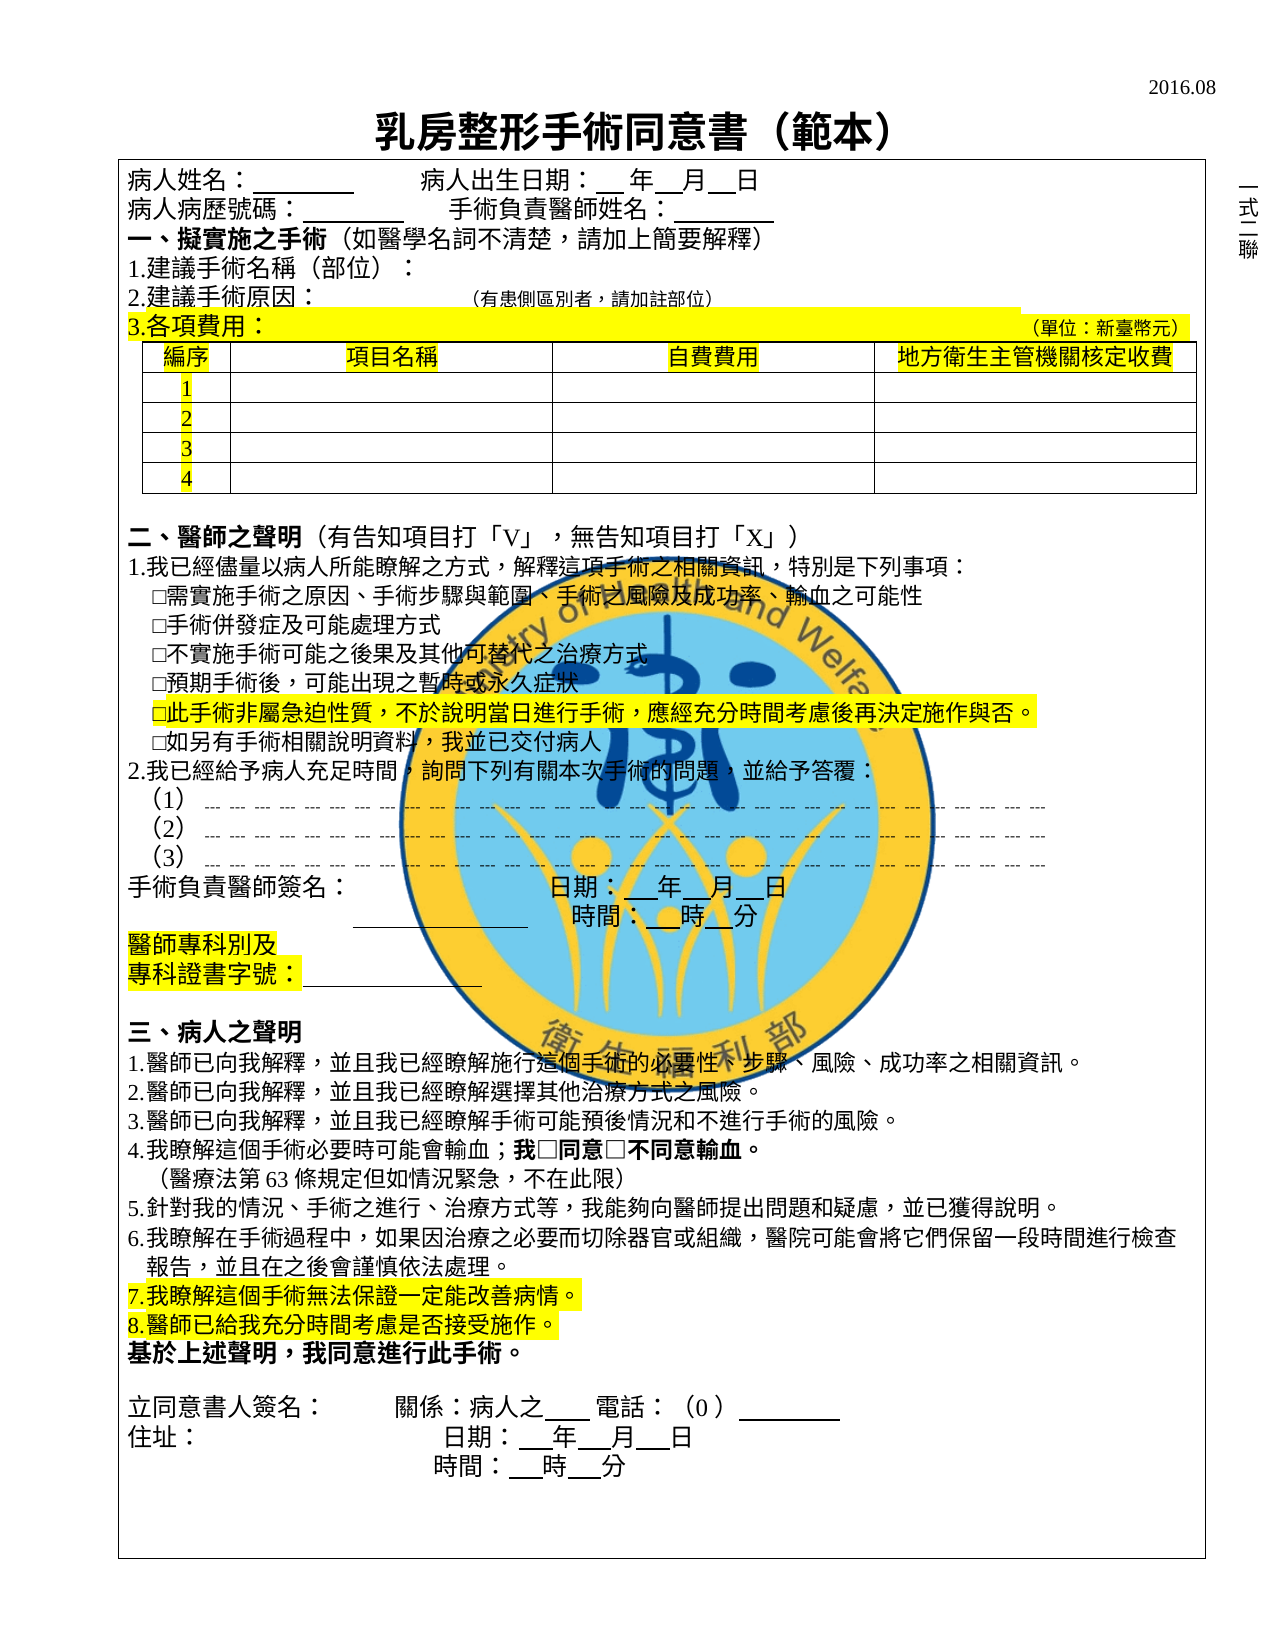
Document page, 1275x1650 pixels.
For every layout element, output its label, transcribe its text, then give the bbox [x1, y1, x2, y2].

table_header 病人姓名： 病人出生日期： 年 月 日 病人病歷號碼： 手術負責醫師姓名： 一、擬實施之手術（如醫學名詞不清楚，請加上簡要解釋） 1.建議手術名稱（部位）： 2.建議手術原因： （有患側區別者，請加註部位） 3.各項費用： （單位：新臺幣元） 二、醫師之聲明（有告知項目打「V」，無告知項目打「X」） 1.我已經儘量以病人所能瞭解之方式，解釋這項手術之相關資訊，特別是下列事項： □需實施手術之原因、手術步驟與範圍、手術之風險及成功率、輸血之可能性 □手術併發症及可能處理方式 □不實施手術可能之後果及其他可替代之治療方式 □預期手術後，可能出現之暫時或永久症狀 □此手術非屬急迫性質，不於說明當日進行手術，應經充分時間考慮後再決定施作與否。 □如另有手術相關說明資料，我並已交付病人 2.我已經給予病人充足時間，詢問下列有關本次手術的問題，並給予答覆： （1）﹍﹍﹍﹍﹍﹍﹍﹍﹍﹍﹍﹍﹍﹍﹍﹍﹍﹍﹍﹍﹍﹍﹍﹍﹍﹍﹍﹍﹍﹍﹍﹍﹍﹍ （2）﹍﹍﹍﹍﹍﹍﹍﹍﹍﹍﹍﹍﹍﹍﹍﹍﹍﹍﹍﹍﹍﹍﹍﹍﹍﹍﹍﹍﹍﹍﹍﹍﹍﹍ （3）﹍﹍﹍﹍﹍﹍﹍﹍﹍﹍﹍﹍﹍﹍﹍﹍﹍﹍﹍﹍﹍﹍﹍﹍﹍﹍﹍﹍﹍﹍﹍﹍﹍﹍ 手術負責醫師簽名： 日期： 年 月 日 時間： 時 分 醫師專科別及 專科證書字號： 三、病人之聲明 醫師已向我解釋，並且我已經瞭解施行這個手術的必要性、步驟、風險、成功率之相關資訊。 醫師已向我解釋，並且我已經瞭解選擇其他治療方式之風險。 醫師已向我解釋，並且我已經瞭解手術可能預後情況和不進行手術的風險。 我瞭解這個手術必要時可能會輸血；我□同意□不同意輸血。 （醫療法第63 條規定但如情況緊急，不在此限） 針對我的情況、手術之進行、治療方式等，我醫師提出問題和疑慮，並已獲得說明。 我瞭解在手術過程中，如果因治療之必要而切除器官或組織，醫院可能會將它們保留一段時間進行檢查報告，並且在之後會謹慎依法處理。 我瞭解這個手術無法保證一定能改善病情。 醫師已給我充分時間考慮是否接受施作。 基於上述聲明，我同意進行此手術。 立同意書人簽名： 關係：病人之 電話：（0 ） 住址： 日期： 年 月 日 時間： 時 分 [119, 160, 1205, 1557]
text 乳房整形手術同意書（範本） [74, 99, 1216, 159]
